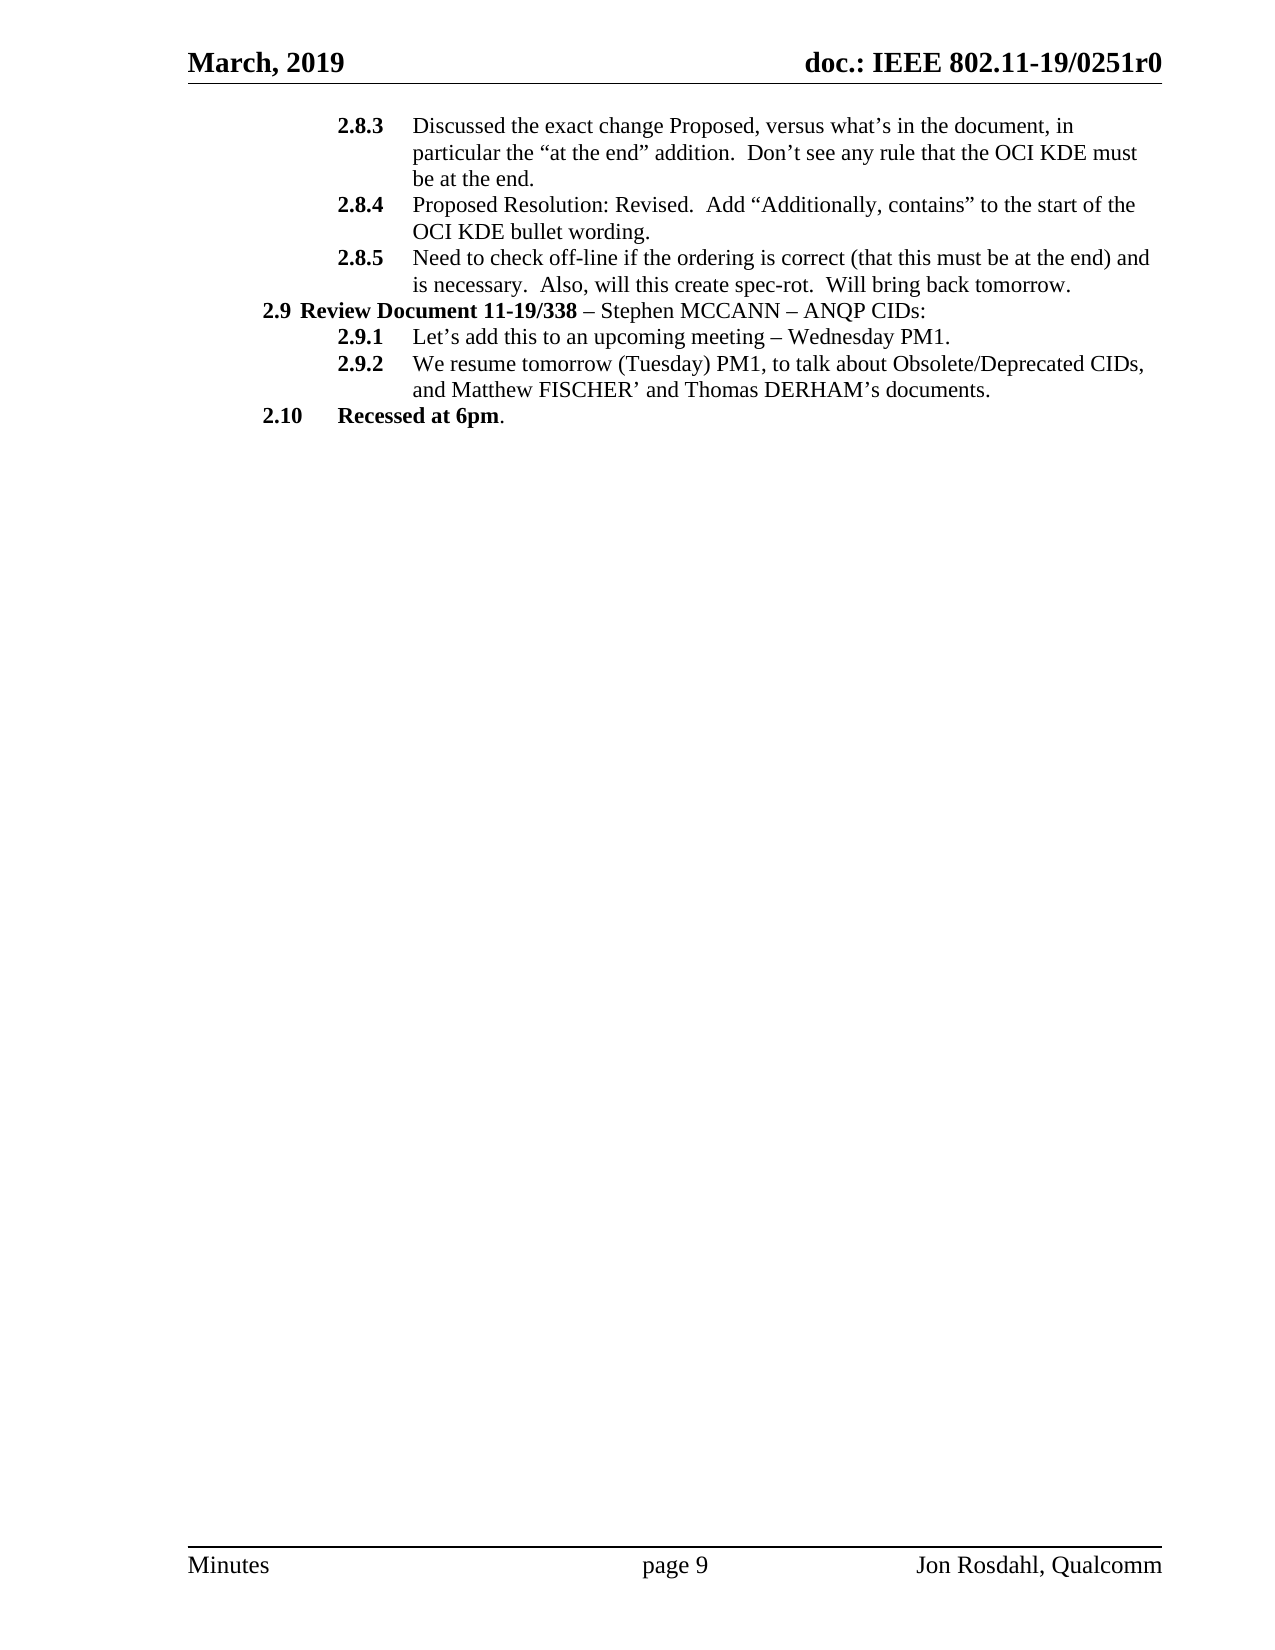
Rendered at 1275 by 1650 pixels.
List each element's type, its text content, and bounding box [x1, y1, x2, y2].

list Let’s add this to an upcoming meeting – Wednesday PM1. [337, 323, 1162, 350]
list Review Document 11-19/338 – Stephen MCCANN – ANQP CIDs: [262, 297, 1162, 323]
list Need to check off-line if the ordering is correct (that this must be at the end) and is necessary. Also, will this create spec-rot. Will bring back tomorrow. [337, 244, 1162, 297]
list We resume tomorrow (Tuesday) PM1, to talk about Obsolete/Deprecated CIDs, and Matthew FISCHER’ and Thomas DERHAM’s documents. [337, 350, 1162, 402]
list Recessed at 6pm. [262, 402, 1162, 429]
list Discussed the exact change Proposed, versus what’s in the document, in particular the “at the end” addition. Don’t see any rule that the OCI KDE must be at the end. [337, 112, 1162, 192]
list Proposed Resolution: Revised. Add “Additionally, contains” to the start of the OCI KDE bullet wording. [337, 192, 1162, 244]
